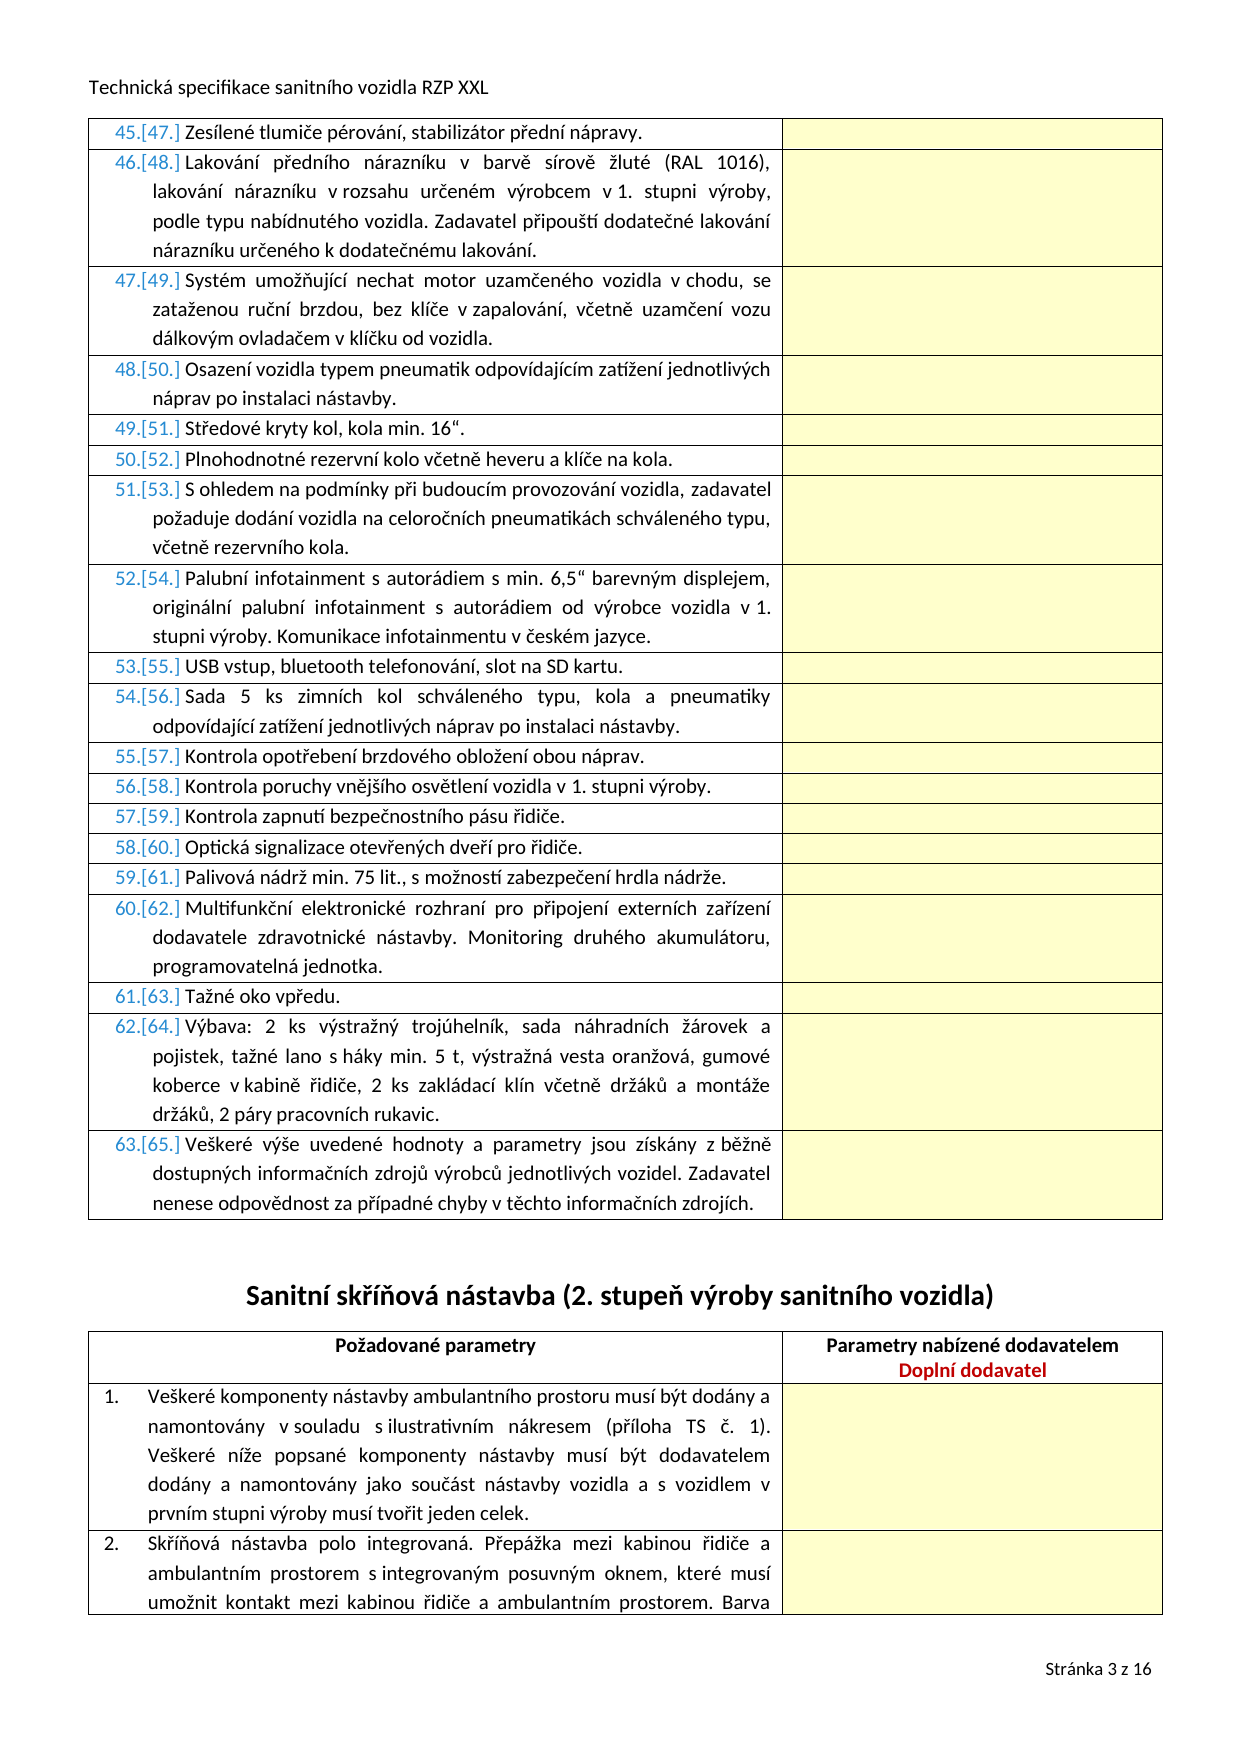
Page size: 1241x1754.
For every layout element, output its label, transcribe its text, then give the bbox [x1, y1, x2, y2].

table_cell [783, 653, 1162, 683]
table_cell [783, 476, 1162, 564]
table_cell [783, 267, 1162, 355]
table_cell Multifunkční elektronické rozhraní pro připojení externích zařízení dodavatele zdravotnické nástavby. Monitoring druhého akumulátoru, programovatelná jednotka. [89, 895, 782, 982]
table_cell [783, 743, 1162, 772]
table_cell [783, 1384, 1162, 1529]
table_cell [783, 356, 1162, 414]
table_cell [783, 415, 1162, 445]
table_cell S ohledem na podmínky při budoucím provozování vozidla, zadavatel požaduje dodání vozidla na celoročních pneumatikách schváleného typu, včetně rezervního kola. [89, 476, 782, 564]
table_cell USB vstup, bluetooth telefonování, slot na SD kartu. [89, 653, 782, 683]
table_header Požadované parametry [89, 1332, 782, 1383]
table_cell [783, 446, 1162, 475]
table_cell [783, 1131, 1162, 1219]
table_cell Zesílené tlumiče pérování, stabilizátor přední nápravy. [89, 119, 782, 148]
table_header Parametry nabízené dodavatelem Doplní dodavatel [783, 1332, 1162, 1383]
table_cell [89, 1531, 782, 1614]
table_cell [783, 119, 1162, 148]
table_cell [783, 804, 1162, 833]
table_cell Kontrola zapnutí bezpečnostního pásu řidiče. [89, 804, 782, 833]
table_cell Veškeré výše uvedené hodnoty a parametry jsou získány z běžně dostupných informačních zdrojů výrobců jednotlivých vozidel. Zadavatel nenese odpovědnost za případné chyby v těchto informačních zdrojích. [89, 1131, 782, 1219]
table_cell Výbava: 2 ks výstražný trojúhelník, sada náhradních žárovek a pojistek, tažné lano s háky min. 5 t, výstražná vesta oranžová, gumové koberce v kabině řidiče, 2 ks zakládací klín včetně držáků a montáže držáků, 2 páry pracovních rukavic. [89, 1014, 782, 1130]
table_cell [783, 1014, 1162, 1130]
table_cell Sada 5 ks zimních kol schváleného typu, kola a pneumatiky odpovídající zatížení jednotlivých náprav po instalaci nástavby. [89, 684, 782, 742]
table_cell [783, 150, 1162, 266]
subtitle Sanitní skříňová nástavba (2. stupeň výroby sanitního vozidla) [89, 1277, 1152, 1313]
table_cell Palubní infotainment s autorádiem s min. 6,5“ barevným displejem, originální palubní infotainment s autorádiem od výrobce vozidla v 1. stupni výroby. Komunikace infotainmentu v českém jazyce. [89, 565, 782, 652]
table_cell Lakování předního nárazníku v barvě sírově žluté (RAL 1016), lakování nárazníku v rozsahu určeném výrobcem v 1. stupni výroby, podle typu nabídnutého vozidla. Zadavatel připouští dodatečné lakování nárazníku určeného k dodatečnému lakování. [89, 150, 782, 266]
table_cell [783, 684, 1162, 742]
table_cell Tažné oko vpředu. [89, 983, 782, 1013]
table_cell [783, 774, 1162, 803]
table_cell Kontrola poruchy vnějšího osvětlení vozidla v 1. stupni výroby. [89, 774, 782, 803]
table_cell [783, 983, 1162, 1013]
table_cell [783, 895, 1162, 982]
table_cell Kontrola opotřebení brzdového obložení obou náprav. [89, 743, 782, 772]
table_cell Veškeré komponenty nástavby ambulantního prostoru musí být dodány a namontovány v souladu s ilustrativním nákresem (příloha TS č. 1). Veškeré níže popsané komponenty nástavby musí být dodavatelem dodány a namontovány jako součást nástavby vozidla a s vozidlem v prvním stupni výroby musí tvořit jeden celek. [89, 1384, 782, 1529]
table_cell [783, 834, 1162, 863]
table_cell [783, 565, 1162, 652]
table_cell Systém umožňující nechat motor uzamčeného vozidla v chodu, se zataženou ruční brzdou, bez klíče v zapalování, včetně uzamčení vozu dálkovým ovladačem v klíčku od vozidla. [89, 267, 782, 355]
table_cell Středové kryty kol, kola min. 16“. [89, 415, 782, 445]
table_cell Plnohodnotné rezervní kolo včetně heveru a klíče na kola. [89, 446, 782, 475]
table_cell Optická signalizace otevřených dveří pro řidiče. [89, 834, 782, 863]
table_cell [783, 1531, 1162, 1614]
table_cell [783, 864, 1162, 894]
table_cell Palivová nádrž min. 75 lit., s možností zabezpečení hrdla nádrže. [89, 864, 782, 894]
table_cell Osazení vozidla typem pneumatik odpovídajícím zatížení jednotlivých náprav po instalaci nástavby. [89, 356, 782, 414]
